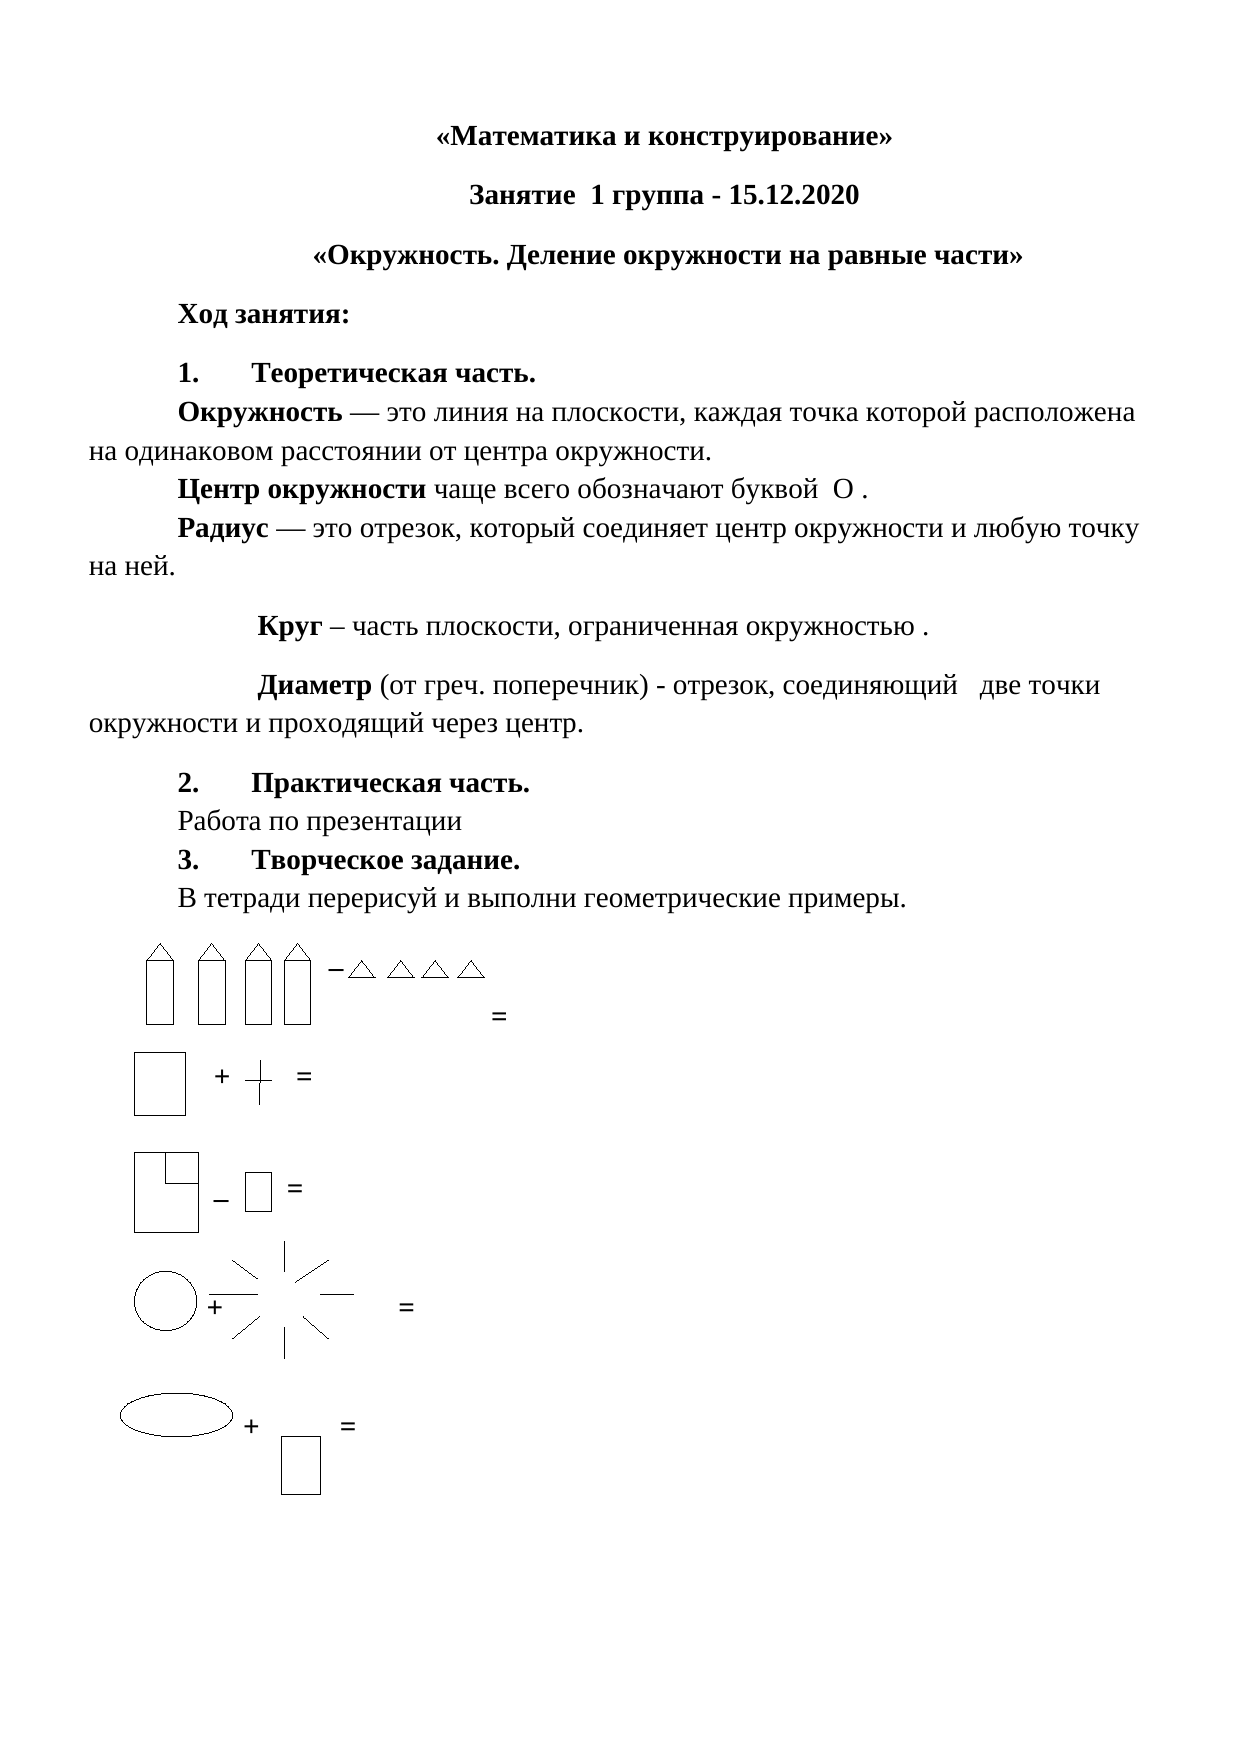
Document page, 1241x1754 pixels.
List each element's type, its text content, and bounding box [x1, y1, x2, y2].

list Творческое задание. [88, 842, 1152, 876]
text _ = [199, 1171, 1152, 1205]
list Практическая часть. [88, 765, 1152, 798]
text = [177, 999, 1152, 1033]
text Круг – часть плоскости, ограниченная окружностью . [88, 608, 1152, 641]
list В тетради перерисуй и выполни геометрические примеры. [88, 881, 1152, 914]
text «Окружность. Деление окружности на равные части» [88, 237, 1152, 270]
list Центр окружности чаще всего обозначают буквой O . [88, 471, 1152, 505]
list Окружность — это линия на плоскости, каждая точка которой расположена на одинаковом расстоянии от центра окружности. [88, 394, 1152, 466]
text + = [186, 1059, 1152, 1092]
text Ход занятия: [88, 296, 1152, 330]
list Работа по презентации [88, 803, 1152, 837]
text + = [177, 1409, 1152, 1442]
text _ [177, 940, 1152, 973]
list Теоретическая часть. [88, 356, 1152, 389]
list Радиус — это отрезок, который соединяет центр окружности и любую точку на ней. [88, 510, 1152, 582]
text Занятие 1 группа - 15.12.2020 [88, 177, 1152, 211]
text + = [188, 1290, 1152, 1323]
text Диаметр (от греч. поперечник) - отрезок, соединяющий две точки окружности и проходящий через центр. [88, 667, 1152, 739]
text «Математика и конструирование» [88, 118, 1152, 152]
